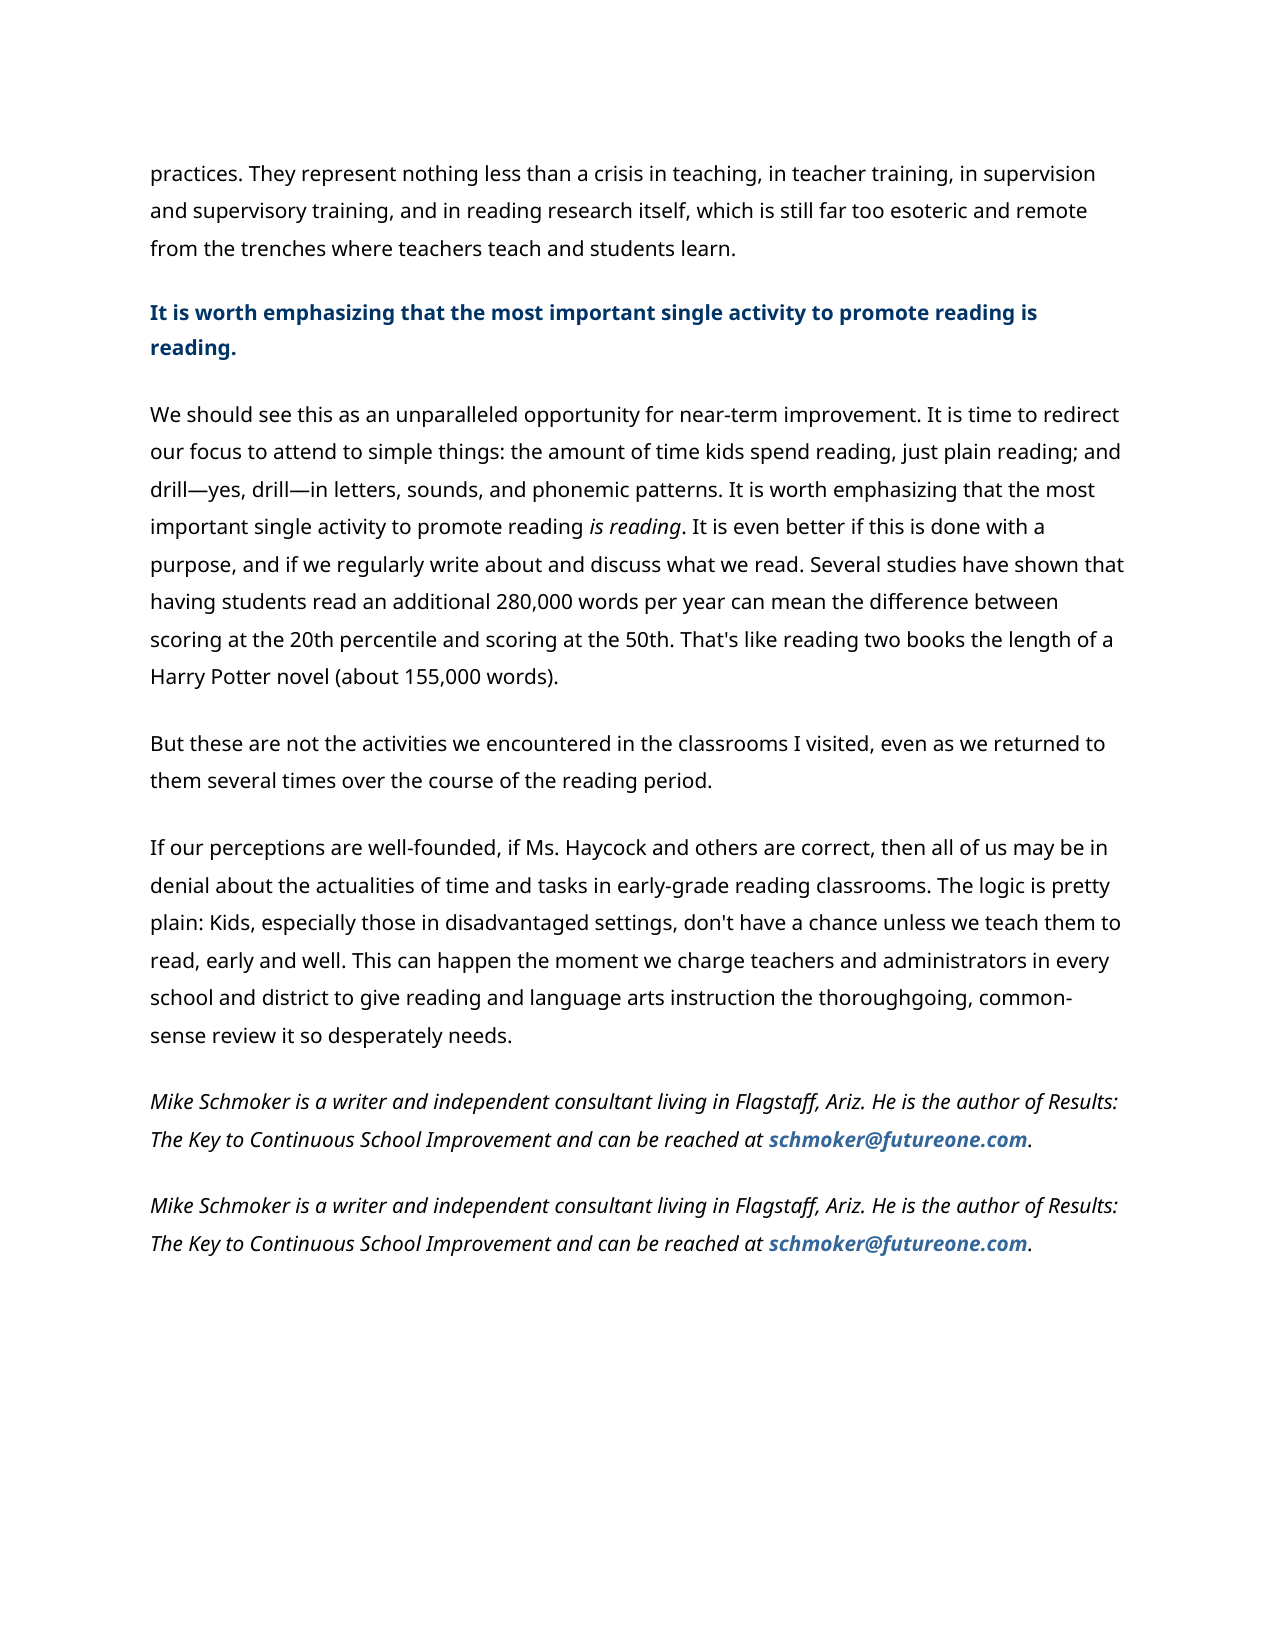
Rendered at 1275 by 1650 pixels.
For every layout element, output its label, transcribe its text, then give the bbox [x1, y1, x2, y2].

text It is worth emphasizing that the most important single activity to promote reading is reading. [150, 292, 1125, 362]
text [150, 150, 1125, 262]
text But these are not the activities we encountered in the classrooms I visited, even as we returned to them several times over the course of the reading period. [150, 720, 1125, 795]
text We should see this as an unparalleled opportunity for near-term improvement. It is time to redirect our focus to attend to simple things: the amount of time kids spend reading, just plain reading; and drill—yes, drill—in letters, sounds, and phonemic patterns. It is worth emphasizing that the most important single activity to promote reading is reading. It is even better if this is done with a purpose, and if we regularly write about and discuss what we read. Several studies have shown that having students read an additional 280,000 words per year can mean the difference between scoring at the 20th percentile and scoring at the 50th. That's like reading two books the length of a Harry Potter novel (about 155,000 words). [150, 391, 1125, 691]
text If our perceptions are well-founded, if Ms. Haycock and others are correct, then all of us may be in denial about the actualities of time and tasks in early-grade reading classrooms. The logic is pretty plain: Kids, especially those in disadvantaged settings, don't have a chance unless we teach them to read, early and well. This can happen the moment we charge teachers and administrators in every school and district to give reading and language arts instruction the thoroughgoing, common-sense review it so desperately needs. [150, 824, 1125, 1049]
text Mike Schmoker is a writer and independent consultant living in Flagstaff, Ariz. He is the author of Results: The Key to Continuous School Improvement and can be reached at schmoker@futureone.com. [150, 1182, 1125, 1257]
text Mike Schmoker is a writer and independent consultant living in Flagstaff, Ariz. He is the author of Results: The Key to Continuous School Improvement and can be reached at schmoker@futureone.com. [150, 1078, 1125, 1153]
